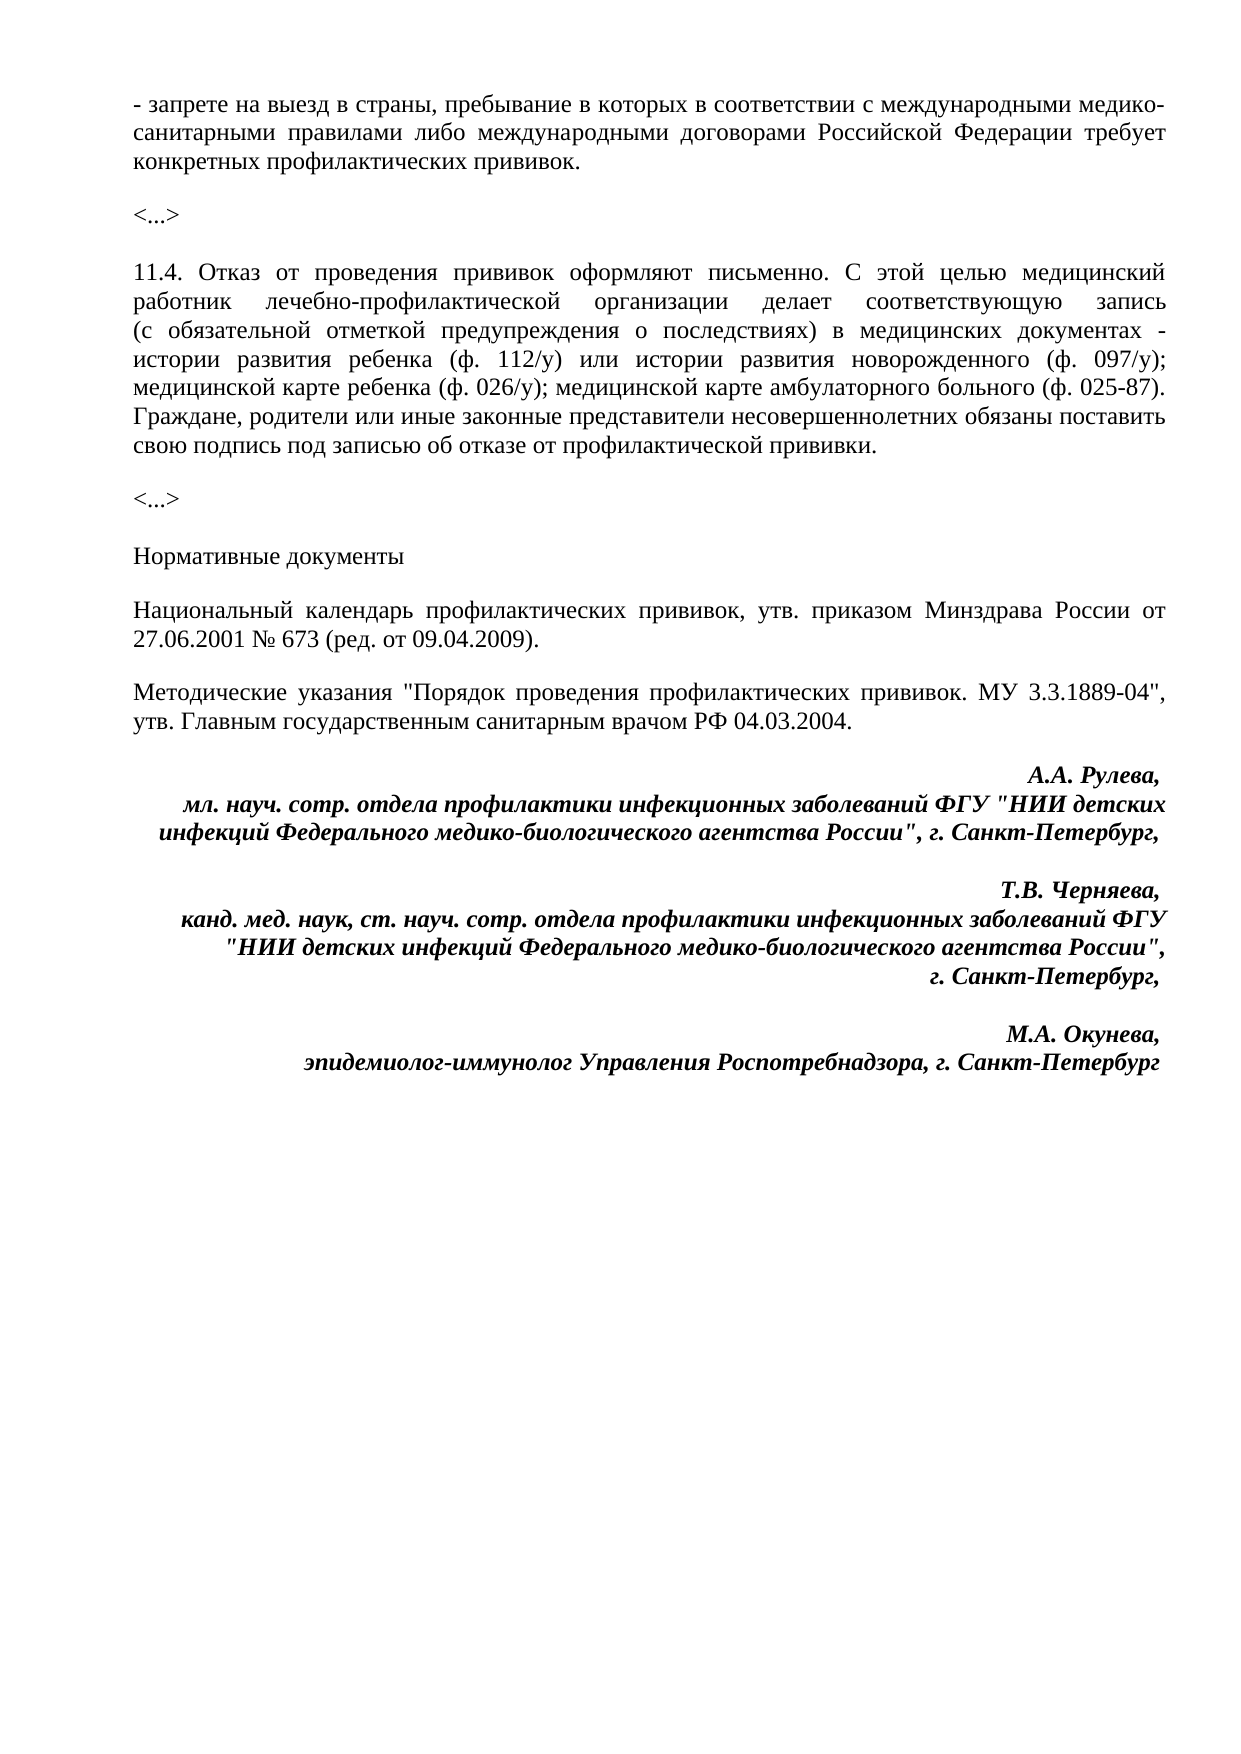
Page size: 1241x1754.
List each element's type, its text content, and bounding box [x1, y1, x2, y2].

text <...> Нормативные документы [133, 484, 1167, 570]
text г. Санкт-Петербург, М.А. Окунева, эпидемиолог-иммунолог Управления Роспотребнадзора, г. Санкт-Петербург [133, 961, 1167, 1076]
text Методические указания "Порядок проведения профилактических прививок. МУ 3.3.1889-04", утв. Главным государственным санитарным врачом РФ 04.03.2004. [133, 677, 1167, 735]
text Национальный календарь профилактических прививок, утв. приказом Минздрава России от 27.06.2001 № 673 (ред. от 09.04.2009). [133, 595, 1167, 652]
text <...> 11.4. Отказ от проведения прививок оформляют письменно. С этой целью медицинский работник лечебно-профилактической организации делает соответствующую запись (с обязательной отметкой предупреждения о последствиях) в медицинских документах - истории развития ребенка (ф. 112/у) или истории развития новорожденного (ф. 097/у); медицинской карте ребенка (ф. 026/у); медицинской карте амбулаторного больного (ф. 025-87). Граждане, родители или иные законные представители несовершеннолетних обязаны поставить свою подпись под записью об отказе от профилактической прививки. [133, 200, 1167, 459]
text - запрете на выезд в страны, пребывание в которых в соответствии с международными медико-санитарными правилами либо международными договорами Российской Федерации требует конкретных профилактических прививок. [133, 89, 1167, 175]
text А.А. Рулева, мл. науч. сотр. отдела профилактики инфекционных заболеваний ФГУ "НИИ детских инфекций Федерального медико-биологического агентства России", г. Санкт-Петербург, Т.В. Черняева, канд. мед. наук, ст. науч. сотр. отдела профилактики инфекционных заболеваний ФГУ "НИИ детских инфекций Федерального медико-биологического агентства России", [133, 760, 1167, 961]
